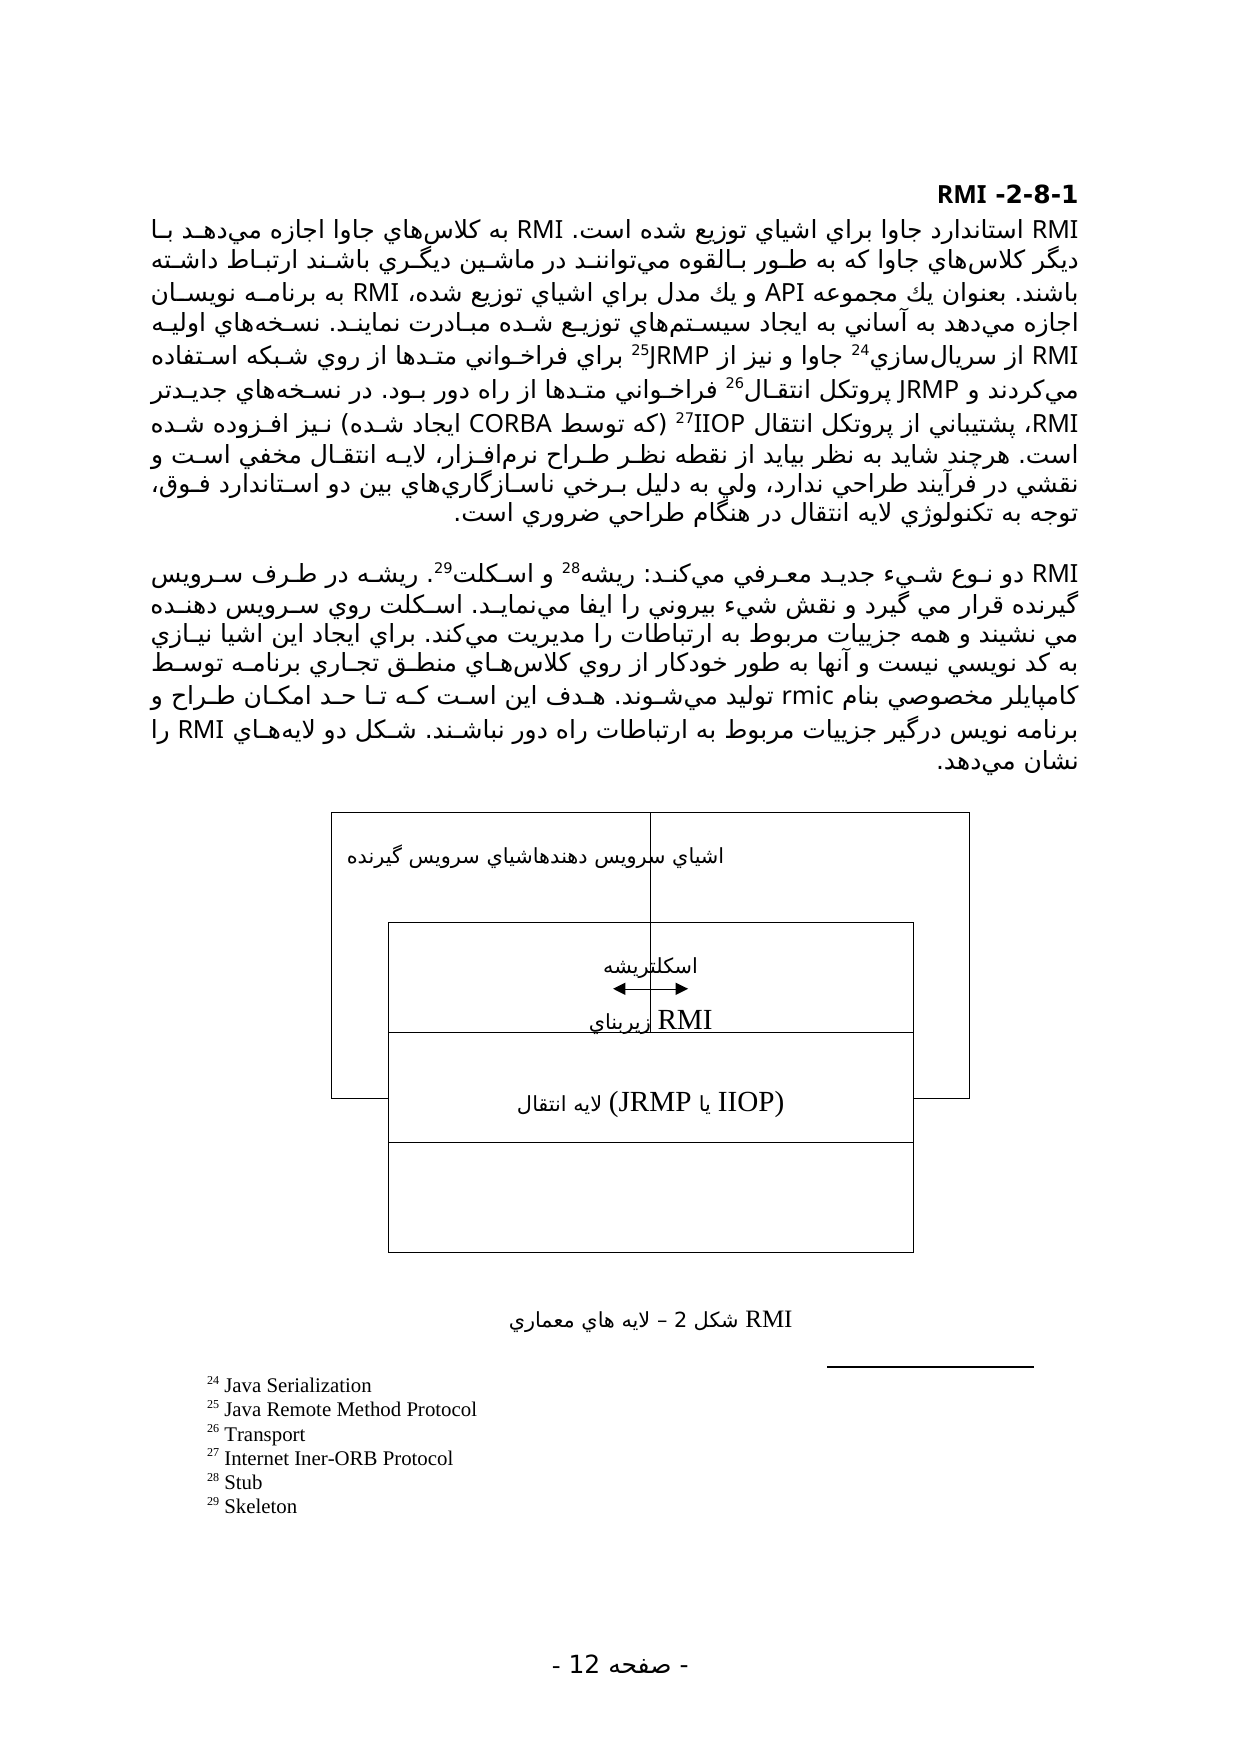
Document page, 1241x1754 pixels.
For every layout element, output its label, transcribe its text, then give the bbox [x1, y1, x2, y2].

subtitle RMI دو نوع شيء جديد معرفي مي‌كند: ريشه و اسكلت. ريشه در طرف سرويس گيرنده قرار مي گيرد و نقش شيء بيروني را ايفا مي‌نمايد. اسكلت روي سرويس دهنده مي نشيند و همه جزييات مربوط به ارتباطات را مديريت مي‌كند. براي ايجاد اين اشيا نيازي به كد نويسي نيست و آنها به طور خودكار از روي كلاس‌هاي منطق تجاري برنامه توسط كامپايلر مخصوصي بنام rmic توليد مي‌شوند. هدف اين است كه تا حد امكان طراح و برنامه نويس درگير جزييات مربوط به ارتباطات راه دور نباشند. شكل دو لايه‌هاي RMI را نشان مي‌دهد. [151, 556, 1079, 775]
subtitle RMI استاندارد جاوا براي اشياي توزيع شده است. RMI به كلاس‌هاي جاوا اجازه مي‌دهد با ديگر كلاس‌هاي جاوا كه به طور بالقوه مي‌توانند در ماشين ديگري باشند ارتباط داشته باشند. بعنوان يك مجموعه API و يك مدل براي اشياي توزيع شده، RMI به برنامه نويسان اجازه مي‌دهد به آساني به ايجاد سيستم‌هاي توزيع شده مبادرت نمايند. نسخه‌هاي اوليه RMI از سريال‌سازي جاوا و نيز از JRMP براي فراخواني متدها از روي شبكه استفاده مي‌كردند و JRMP پروتكل انتقال فراخواني متدها از راه دور بود. در نسخه‌هاي جديدتر RMI، پشتيباني از پروتكل انتقال IIOP (كه توسط CORBA ايجاد شده) نيز افزوده شده است. هرچند شايد به نظر بيايد از نقطه نظر طراح نرم‌افزار، لايه انتقال مخفي است و نقشي در فرآيند طراحي ندارد، ولي به دليل برخي ناسازگاري‌هاي بين دو استاندارد فوق، توجه به تكنولوژي لايه انتقال در هنگام طراحي ضروري است. [151, 211, 1079, 527]
subtitle 2-8-1- RMI [151, 177, 1079, 211]
